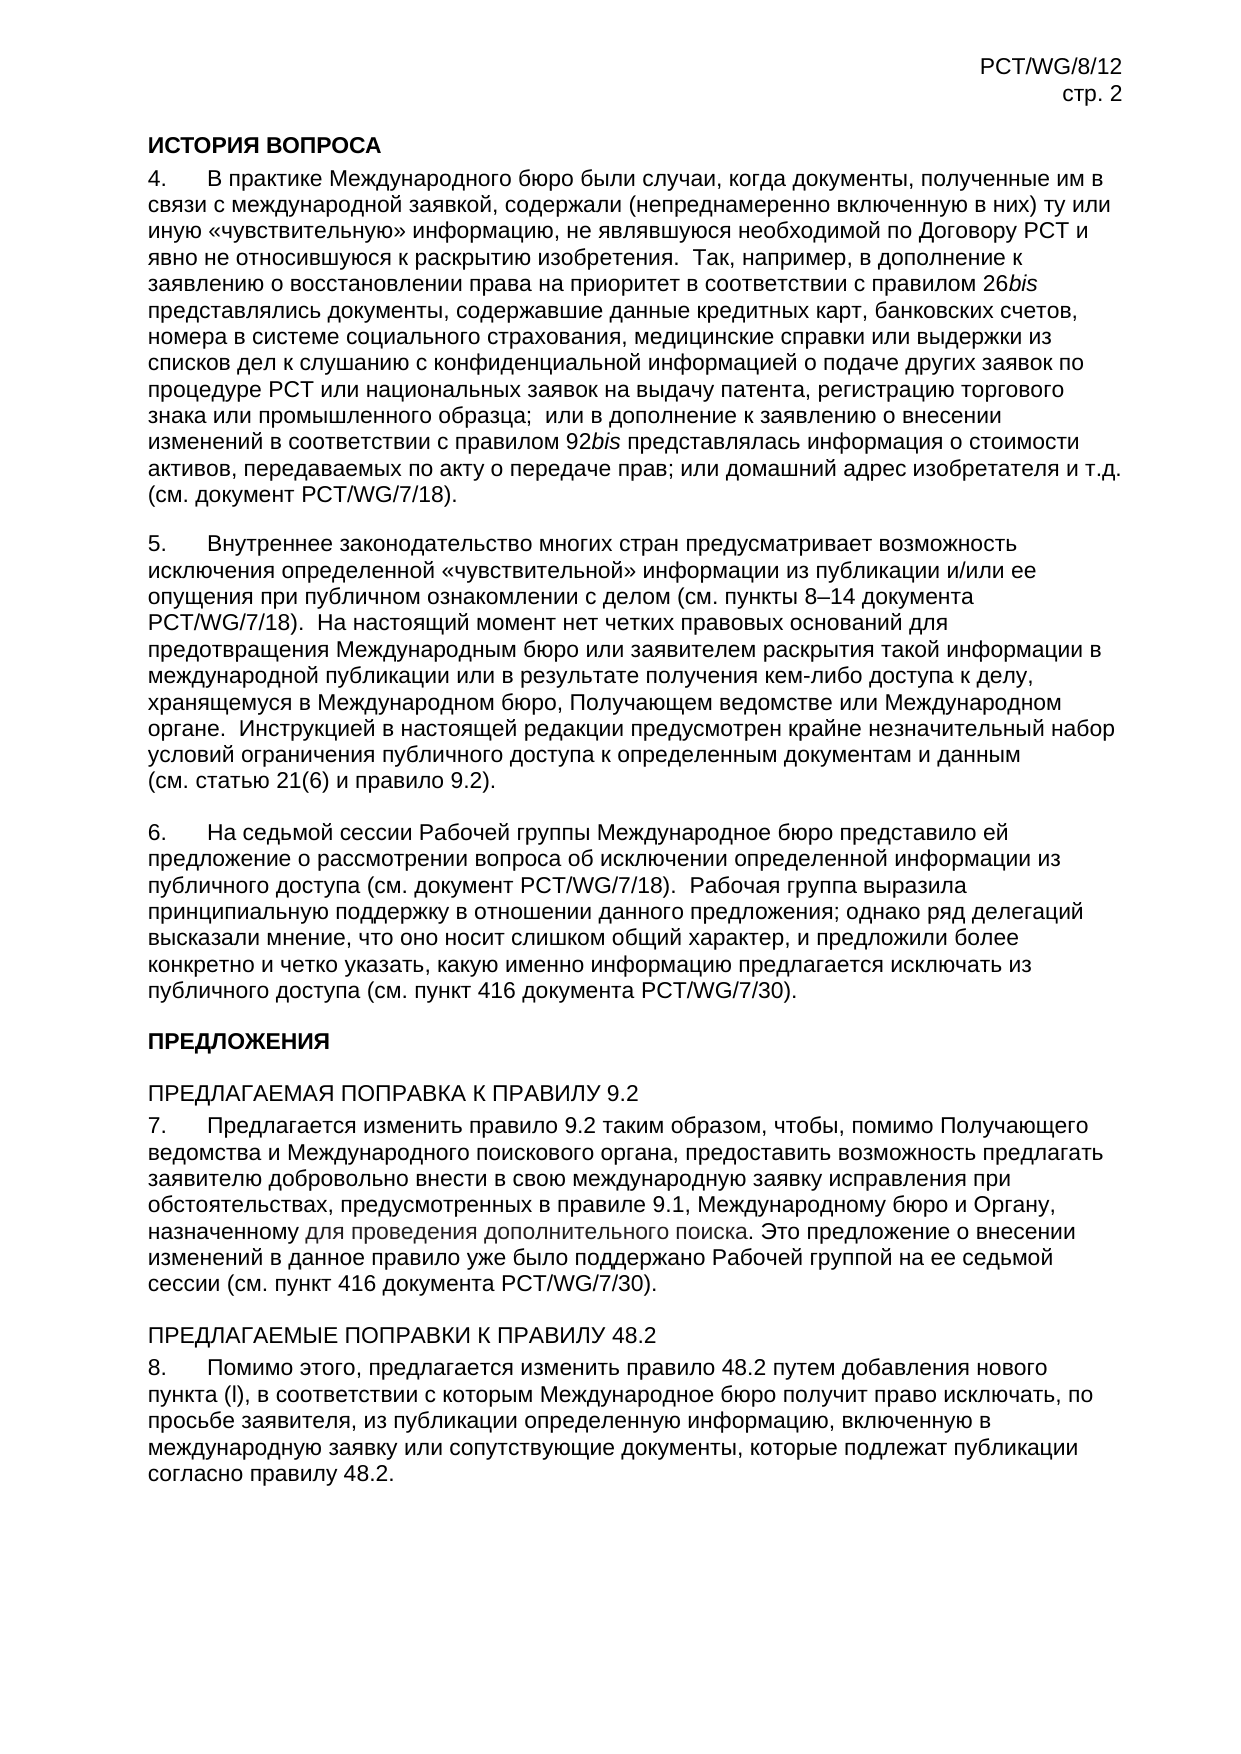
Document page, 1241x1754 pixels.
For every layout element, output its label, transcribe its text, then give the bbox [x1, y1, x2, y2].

text Предлагается изменить правило 9.2 таким образом, чтобы, помимо Получающего ведомства и Международного поискового органа, предоставить возможность предлагать заявителю добровольно внести в свою международную заявку исправления при обстоятельствах, предусмотренных в правиле 9.1, Международному бюро и Органу, назначенному для проведения дополнительного поиска. Это предложение о внесении изменений в данное правило уже было поддержано Рабочей группой на ее седьмой сессии (см. пункт 416 документа PCT/WG/7/30). [148, 1112, 1122, 1297]
text На седьмой сессии Рабочей группы Международное бюро представило ей предложение о рассмотрении вопроса об исключении определенной информации из публичного доступа (см. документ PCT/WG/7/18). Рабочая группа выразила принципиальную поддержку в отношении данного предложения; однако ряд делегаций высказали мнение, что оно носит слишком общий характер, и предложили более конкретно и четко указать, какую именно информацию предлагается исключать из публичного доступа (см. пункт 416 документа PCT/WG/7/30). [148, 819, 1122, 1003]
list 4. В практике Международного бюро были случаи, когда документы, полученные им в связи с международной заявкой, содержали (непреднамеренно включенную в них) ту или иную «чувствительную» информацию, не являвшуюся необходимой по Договору РСТ и явно не относившуюся к раскрытию изобретения. Так, например, в дополнение к заявлению о восстановлении права на приоритет в соответствии с правилом 26bis представлялись документы, содержавшие данные кредитных карт, банковских счетов, номера в системе социального страхования, медицинские справки или выдержки из списков дел к слушанию с конфиденциальной информацией о подаче других заявок по процедуре РСТ или национальных заявок на выдачу патента, регистрацию торгового знака или промышленного образца; или в дополнение к заявлению о внесении изменений в соответствии с правилом 92bis представлялась информация о стоимости активов, передаваемых по акту о передаче прав; или домашний адрес изобретателя и т.д. (см. документ PCT/WG/7/18). [148, 165, 1122, 507]
subtitle предлагаемые поправки к правилу 48.2 [148, 1322, 1122, 1348]
subtitle предлагаемая поправка к правилу 9.2 [148, 1080, 1122, 1106]
text Помимо этого, предлагается изменить правило 48.2 путем добавления нового пункта (l), в соответствии с которым Международное бюро получит право исключать, по просьбе заявителя, из публикации определенную информацию, включенную в международную заявку или сопутствующие документы, которые подлежат публикации согласно правилу 48.2. [148, 1354, 1122, 1486]
subtitle история вопроса [148, 132, 1122, 158]
subtitle предложения [148, 1028, 1122, 1055]
list Внутреннее законодательство многих стран предусматривает возможность исключения определенной «чувствительной» информации из публикации и/или ее опущения при публичном ознакомлении с делом (см. пункты 8–14 документа PCT/WG/7/18). На настоящий момент нет четких правовых оснований для предотвращения Международным бюро или заявителем раскрытия такой информации в международной публикации или в результате получения кем-либо доступа к делу, хранящемуся в Международном бюро, Получающем ведомстве или Международном органе. Инструкцией в настоящей редакции предусмотрен крайне незначительный набор условий ограничения публичного доступа к определенным документам и данным (см. статью 21(6) и правило 9.2). [148, 530, 1122, 794]
